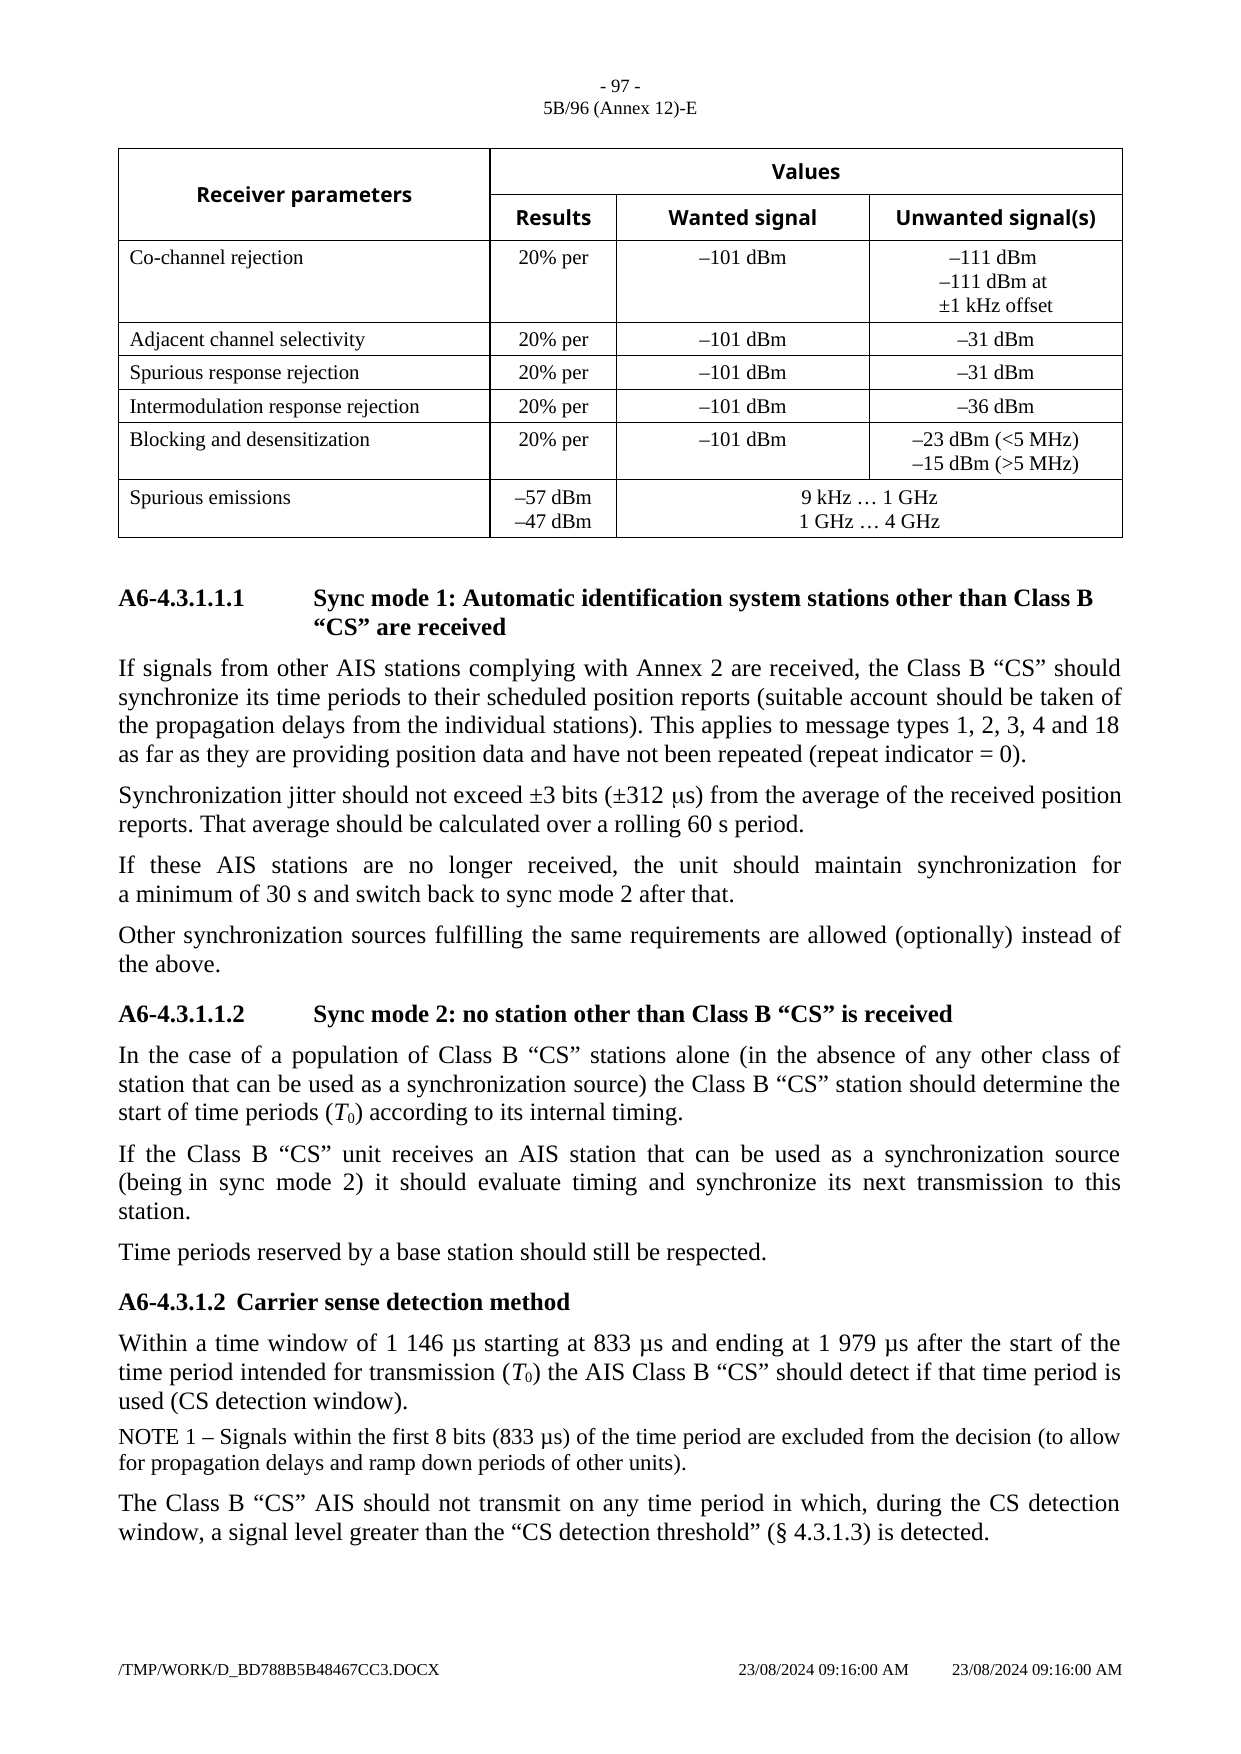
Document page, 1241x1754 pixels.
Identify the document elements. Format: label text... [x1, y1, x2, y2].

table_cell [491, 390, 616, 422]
text The Class B “CS” AIS should not transmit on any time period in which, during the CS detection window, a signal level greater than the “CS detection threshold” (§ 4.3.1.3) is detected. [118, 1488, 1122, 1546]
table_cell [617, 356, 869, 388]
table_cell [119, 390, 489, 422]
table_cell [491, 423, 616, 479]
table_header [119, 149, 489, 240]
text In the case of a population of Class B “CS” stations alone (in the absence of any other class of station that can be used as a synchronization source) the Class B “CS” station should determine the start of time periods (T0) according to its internal timing. [118, 1040, 1122, 1126]
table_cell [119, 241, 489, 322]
text If these AIS stations are no longer received, the unit should maintain synchronization for a minimum of 30 s and switch back to sync mode 2 after that. [118, 850, 1122, 908]
text If the Class B “CS” unit receives an AIS station that can be used as a synchronization source (being in sync mode 2) it should evaluate timing and synchronize its next transmission to this station. [118, 1139, 1122, 1225]
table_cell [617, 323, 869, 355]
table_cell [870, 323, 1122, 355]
text Time periods reserved by a base station should still be respected. [118, 1237, 1122, 1266]
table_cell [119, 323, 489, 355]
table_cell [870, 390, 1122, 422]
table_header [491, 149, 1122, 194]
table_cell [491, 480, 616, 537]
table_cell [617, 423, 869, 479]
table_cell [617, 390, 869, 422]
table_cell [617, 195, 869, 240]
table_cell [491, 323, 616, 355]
subtitle 4.3.1.1.2 Sync mode 2: no station other than Class B “CS” is received [118, 999, 1122, 1027]
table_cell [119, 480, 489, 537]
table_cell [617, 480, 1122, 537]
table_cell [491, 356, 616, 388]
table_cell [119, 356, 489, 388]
subtitle 4.3.1.1.1 Sync mode 1: Automatic identification system stations other than Class B “CS” are received [118, 583, 1122, 640]
text Other synchronization sources fulfilling the same requirements are allowed (optionally) instead of the above. [118, 920, 1122, 978]
subtitle 4.3.1.2 Carrier sense detection method [118, 1287, 1122, 1316]
text If signals from other AIS stations complying with Annex 2 are received, the Class B “CS” should synchronize its time periods to their scheduled position reports (suitable account should be taken of the propagation delays from the individual stations). This applies to message types 1, 2, 3, 4 and 18 as far as they are providing position data and have not been repeated (repeat indicator = 0). [118, 653, 1122, 768]
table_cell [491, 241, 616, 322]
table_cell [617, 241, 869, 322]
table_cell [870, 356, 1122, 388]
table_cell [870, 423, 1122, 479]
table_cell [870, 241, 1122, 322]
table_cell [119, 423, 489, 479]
text Synchronization jitter should not exceed ±3 bits (±312 s) from the average of the received position reports. That average should be calculated over a rolling 60 s period. [118, 780, 1122, 838]
text NOTE 1 – Signals within the first 8 bits (833 µs) of the time period are excluded from the decision (to allow for propagation delays and ramp down periods of other units). [118, 1423, 1122, 1476]
text Within a time window of 1 146 µs starting at 833 µs and ending at 1 979 µs after the start of the time period intended for transmission (T0) the AIS Class B “CS” should detect if that time period is used (CS detection window). [118, 1328, 1122, 1414]
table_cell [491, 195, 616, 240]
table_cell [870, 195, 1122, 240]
